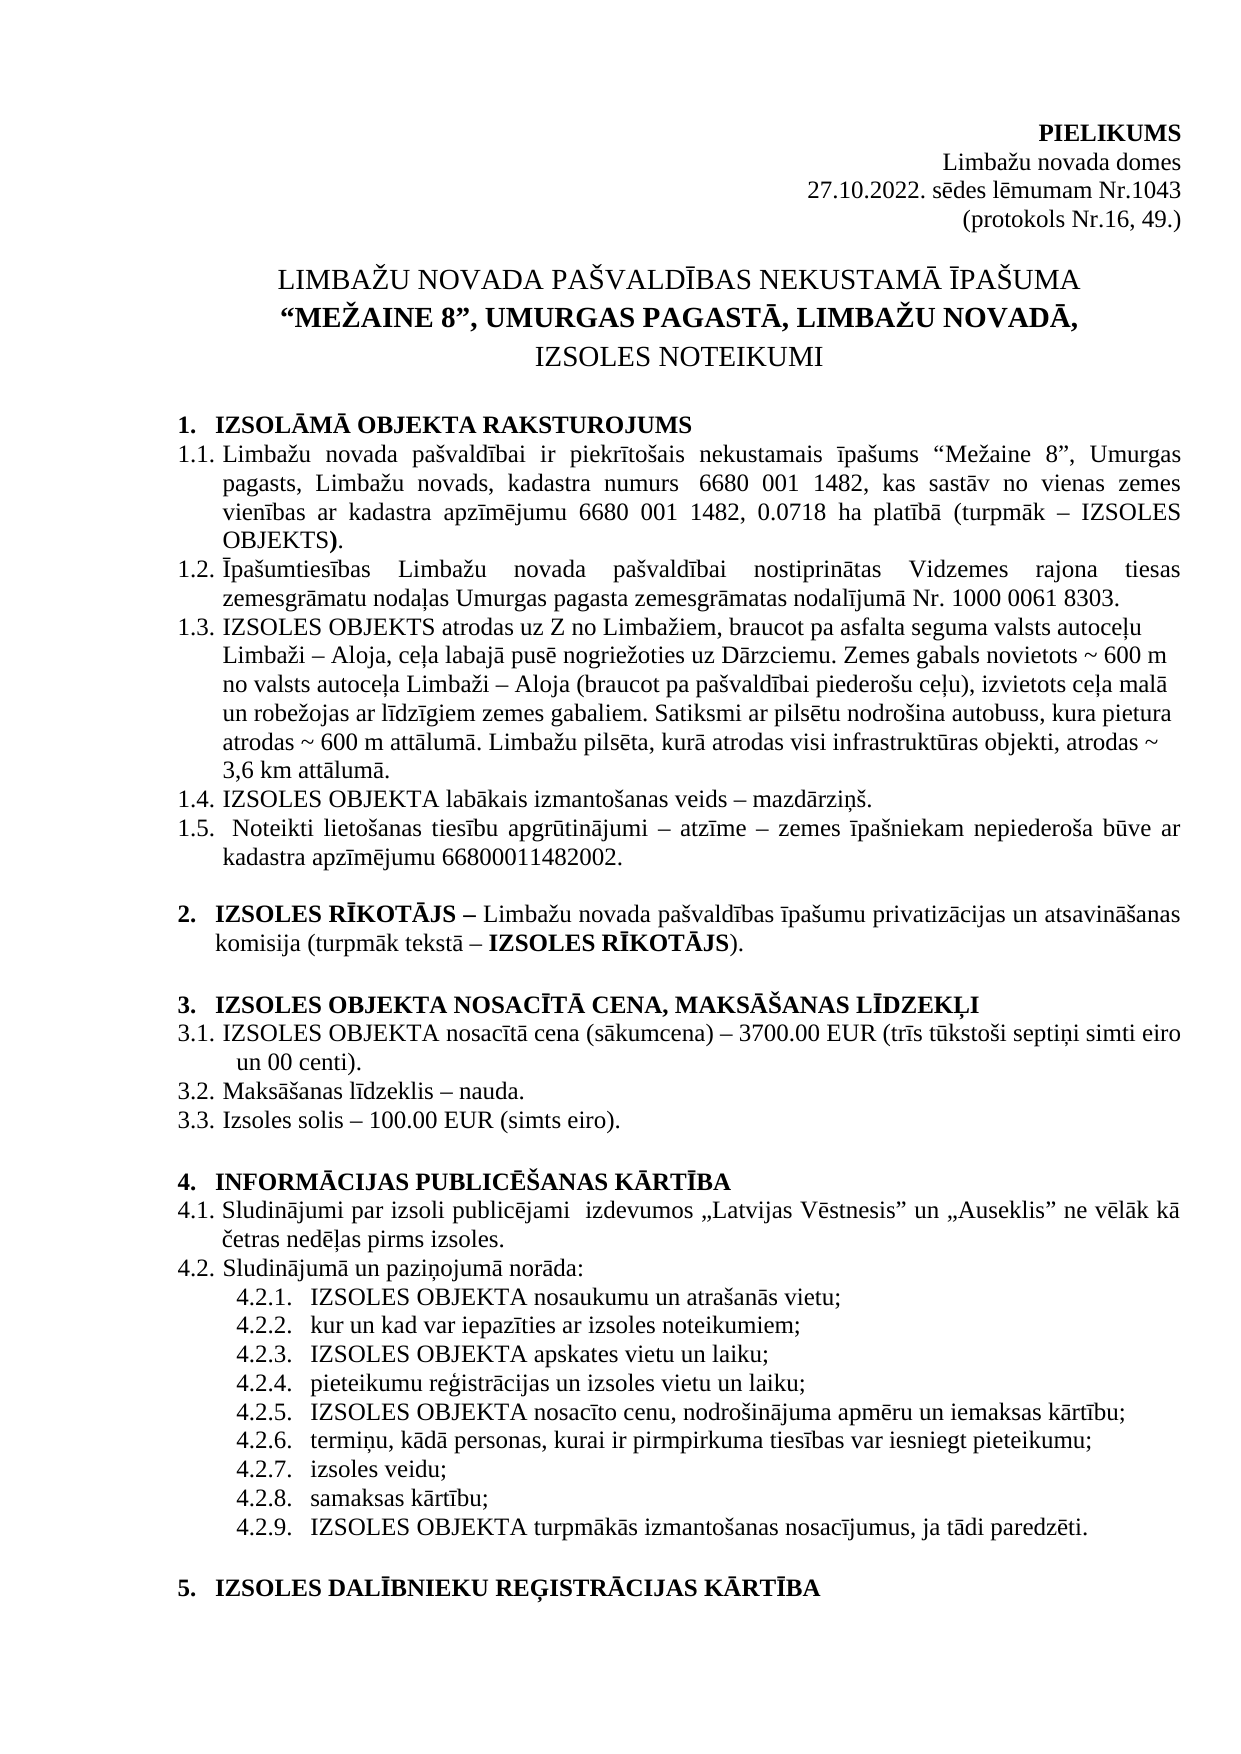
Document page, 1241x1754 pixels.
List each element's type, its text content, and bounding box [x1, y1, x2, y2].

text PIELIKUMS [177, 118, 1181, 147]
list pieteikumu reģistrācijas un izsoles vietu un laiku; [236, 1368, 1181, 1397]
list Izsoles solis – 100.00 EUR (simts eiro). [177, 1105, 1181, 1133]
list IZSOLES OBJEKTA nosacītā cena (sākumcena) – 3700.00 EUR (trīs tūkstoši septiņi simti eiro un 00 centi). [177, 1018, 1181, 1076]
list termiņu, kādā personas, kurai ir pirmpirkuma tiesības var iesniegt pieteikumu; [236, 1425, 1181, 1454]
list Limbažu novada pašvaldībai ir piekrītošais nekustamais īpašums “Mežaine 8”, Umurgas pagasts, Limbažu novads, kadastra numurs 6680 001 1482, kas sastāv no vienas zemes vienības ar kadastra apzīmējumu 6680 001 1482, 0.0718 ha platībā (turpmāk – IZSOLES OBJEKTS). [177, 439, 1181, 554]
list INFORMĀCIJAS PUBLICĒŠANAS KĀRTĪBA [177, 1167, 1181, 1195]
list izsolES objekta turpmākās izmantošanas nosacījumus, ja tādi paredzēti. [236, 1512, 1181, 1540]
text (protokols Nr.16, 49.) [177, 204, 1181, 233]
list IZSOLES OBJEKTA labākais izmantošanas veids – mazdārziņš. [177, 784, 1181, 813]
text 27.10.2022. sēdes lēmumam Nr.1043 [177, 176, 1181, 204]
list IZSOLES OBJEKTS atrodas uz Z no Limbažiem, braucot pa asfalta seguma valsts autoceļu Limbaži – Aloja, ceļa labajā pusē nogriežoties uz Dārzciemu. Zemes gabals novietots ~ 600 m no valsts autoceļa Limbaži – Aloja (braucot pa pašvaldībai piederošu ceļu), izvietots ceļa malā un robežojas ar līdzīgiem zemes gabaliem. Satiksmi ar pilsētu nodrošina autobuss, kura pietura atrodas ~ 600 m attālumā. Limbažu pilsēta, kurā atrodas visi infrastruktūras objekti, atrodas ~ 3,6 km attālumā. [177, 612, 1181, 784]
list IZSOLES RĪKOTĀJS – Limbažu novada pašvaldības īpašumu privatizācijas un atsavināšanas komisija (turpmāk tekstā – IZSOLES RĪKOTĀJS). [177, 899, 1181, 957]
list IZSOLES OBJEKTA NOSACĪTĀ CENA, MAKSĀŠANAS LĪDZEKĻI [177, 990, 1181, 1018]
list izsolES objekta nosacīto cenu, nodrošinājuma apmēru un iemaksas kārtību; [236, 1397, 1181, 1425]
list Noteikti lietošanas tiesību apgrūtinājumi – atzīme – zemes īpašniekam nepiederoša būve ar kadastra apzīmējumu 66800011482002. [177, 813, 1181, 871]
text “MEŽAINE 8”, UMURGAS pagastā, Limbažu novadā, [177, 300, 1181, 334]
list IZSOLES DALĪBNIEKU REĢISTRĀCIJAS KĀRTĪBA [177, 1573, 1181, 1602]
text IZSOLES NOTEIKUMI [177, 339, 1181, 372]
text limbažu NOVADA pašvaldības NEKUSTAMĀ ĪPAŠUMA [177, 262, 1181, 295]
list Maksāšanas līdzeklis – nauda. [177, 1076, 1181, 1105]
list samaksas kārtību; [236, 1483, 1181, 1512]
list Īpašumtiesības Limbažu novada pašvaldībai nostiprinātas Vidzemes rajona tiesas zemesgrāmatu nodaļas Umurgas pagasta zemesgrāmatas nodalījumā Nr. 1000 0061 8303. [177, 554, 1181, 612]
list izsoLES OBJEKTA apskates vietu un laiku; [236, 1339, 1181, 1368]
list Sludinājumi par izsoli publicējami izdevumos „Latvijas Vēstnesis” un „Auseklis” ne vēlāk kā četras nedēļas pirms izsoles. [177, 1195, 1181, 1253]
list Sludinājumā un paziņojumā norāda: [177, 1253, 1181, 1282]
text Limbažu novada domes [177, 147, 1181, 176]
list kur un kad var iepazīties ar izsoles noteikumiem; [236, 1310, 1181, 1339]
list izsoles veidu; [236, 1454, 1181, 1483]
list IZSOLES OBJEKTA nosaukumu un atrašanās vietu; [236, 1282, 1181, 1310]
list IZSOLĀMĀ OBJEKTA RAKSTUROJUMS [177, 411, 1181, 439]
